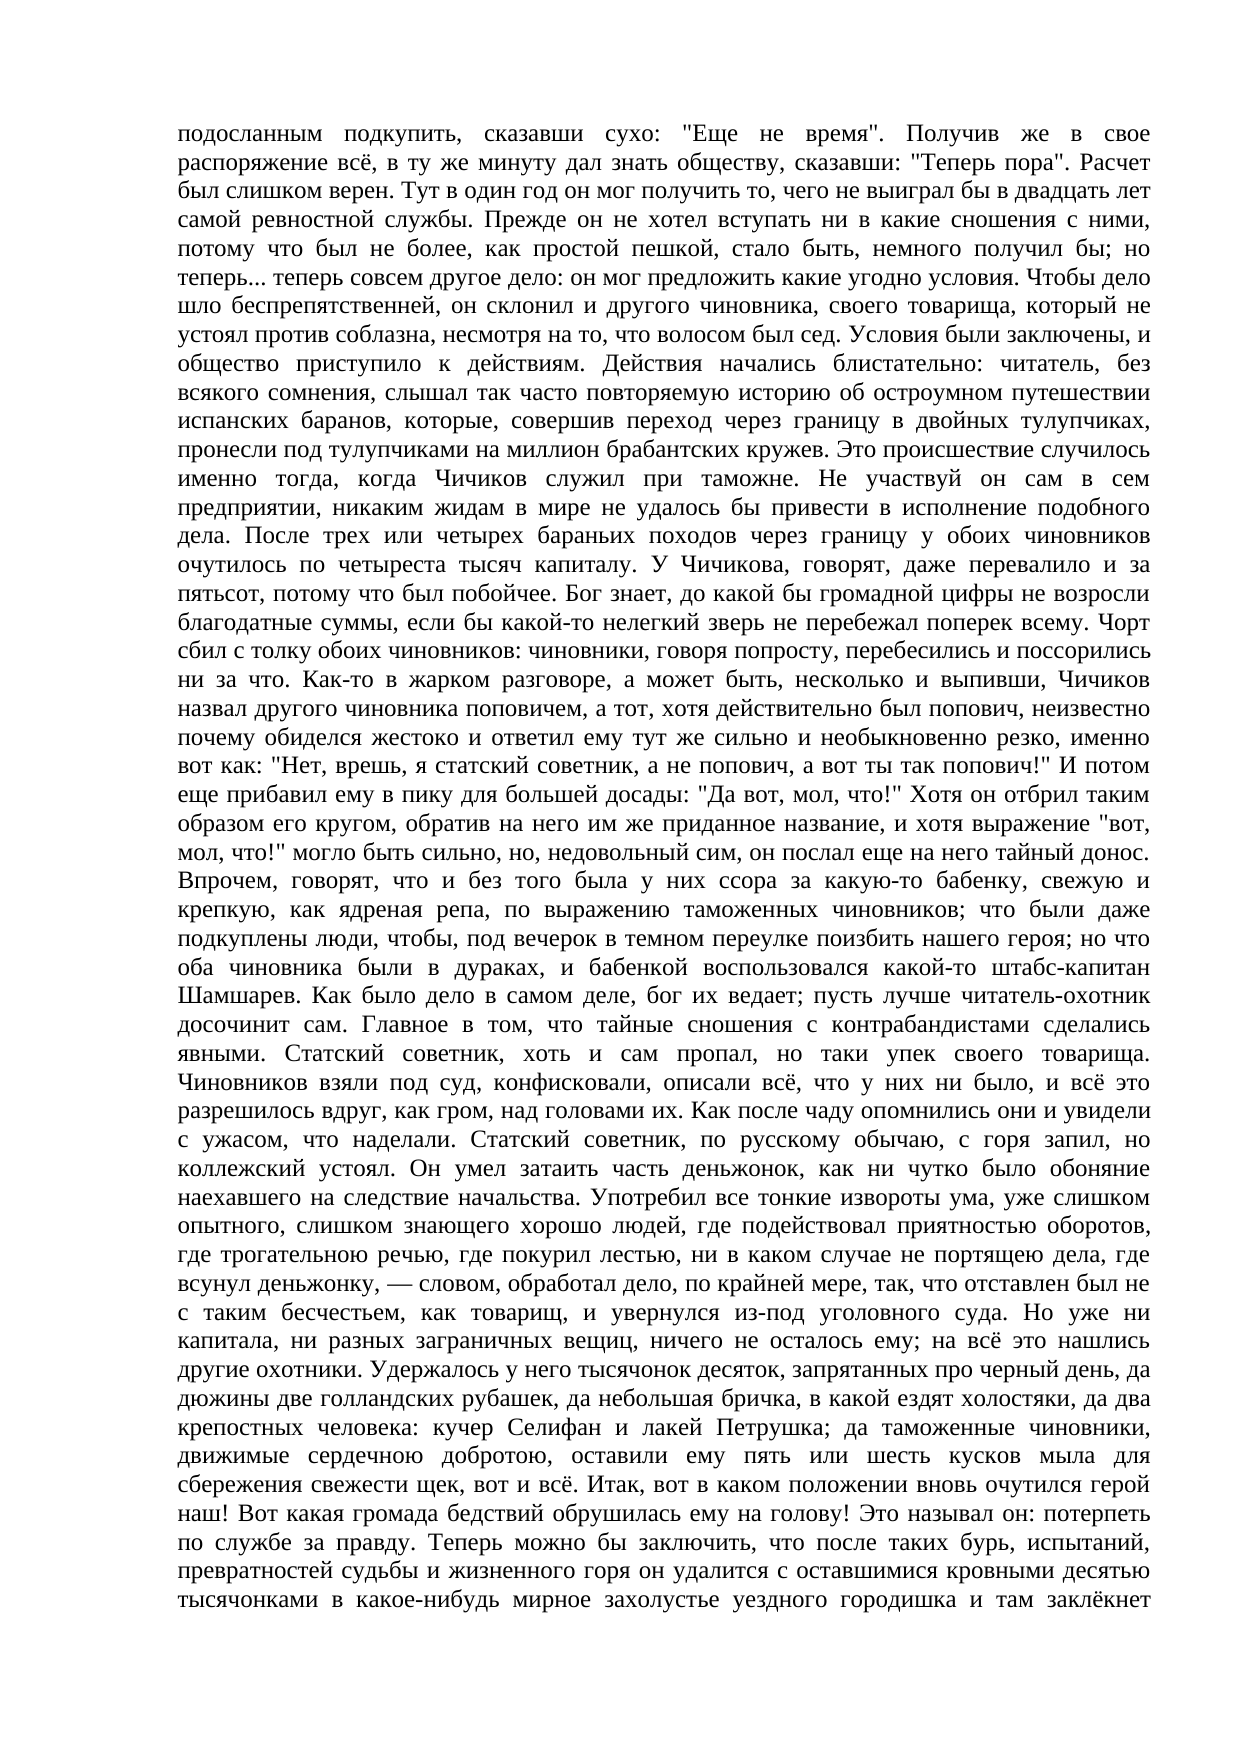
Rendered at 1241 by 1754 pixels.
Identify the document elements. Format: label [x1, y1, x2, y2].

text [177, 118, 1152, 1613]
